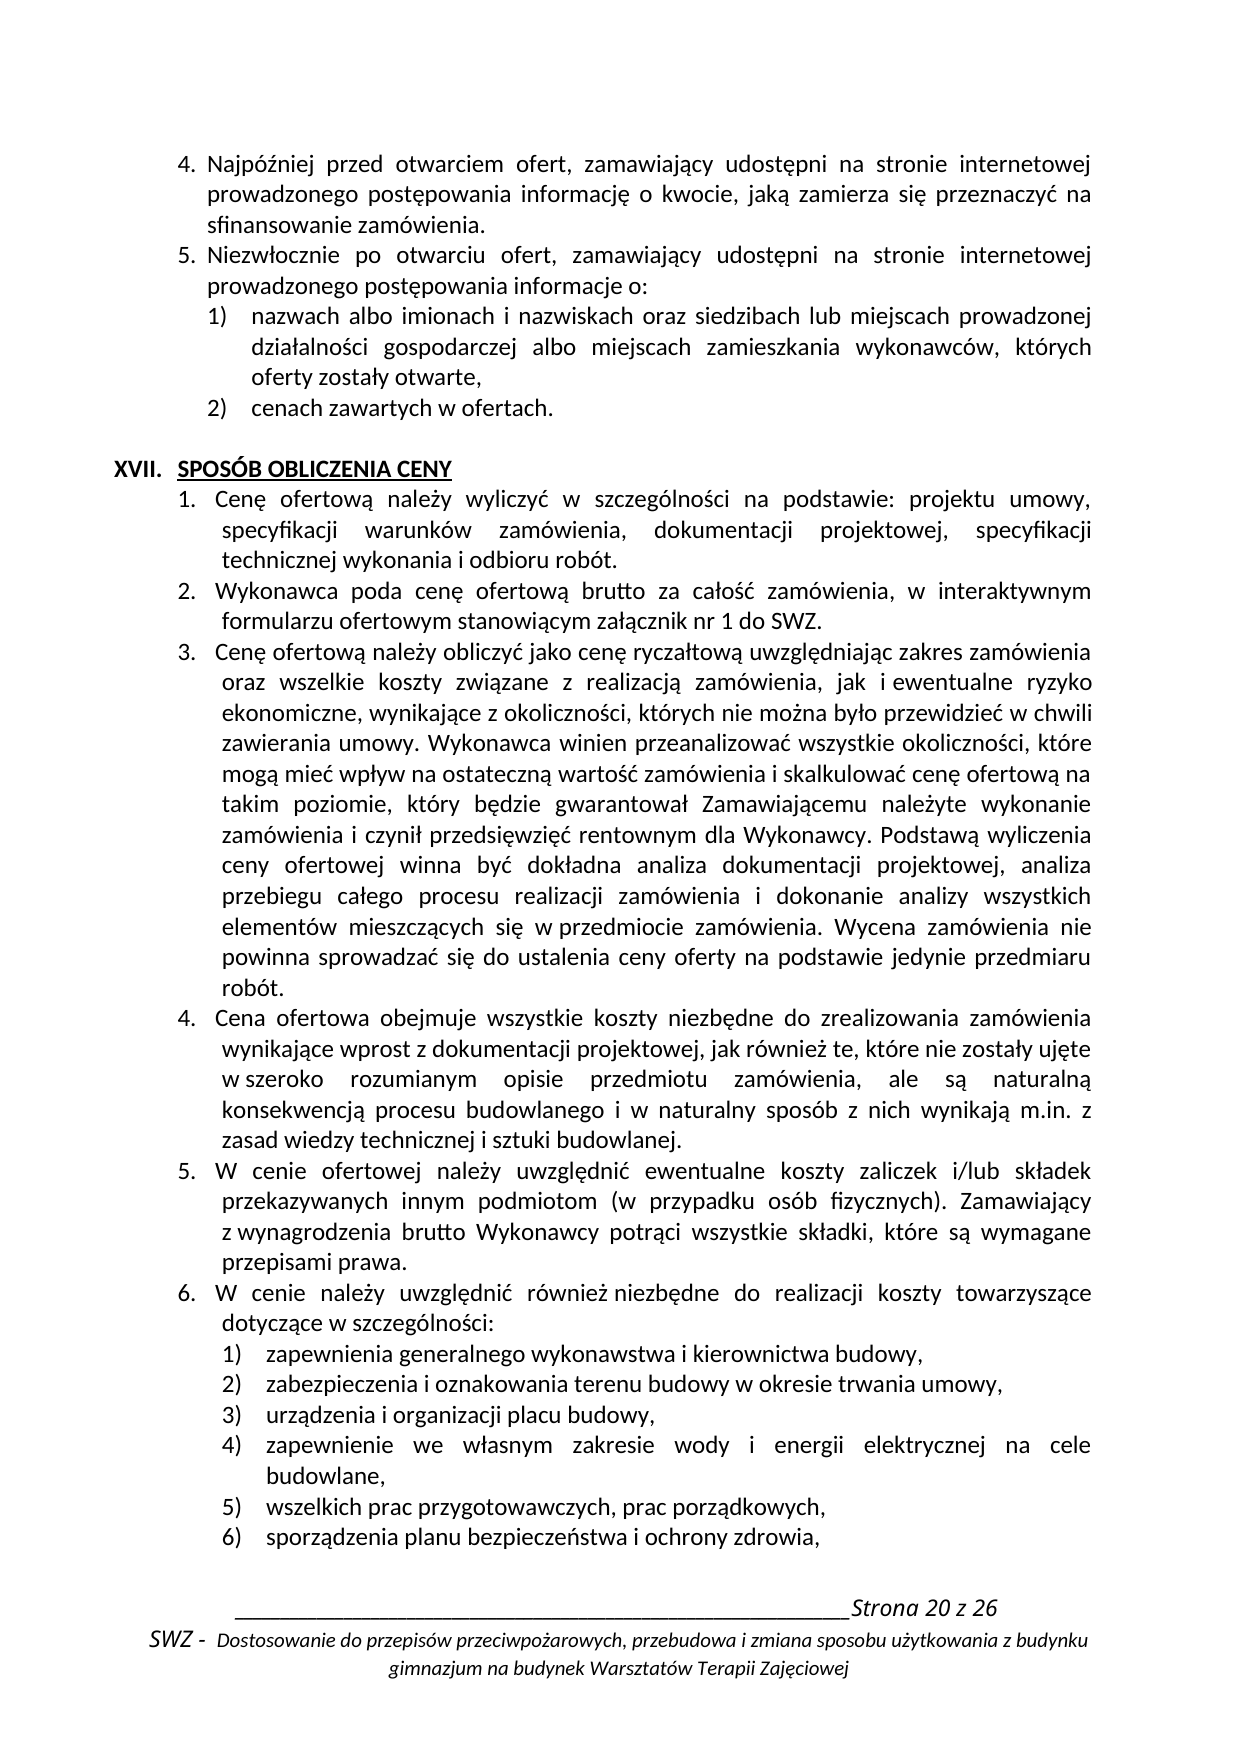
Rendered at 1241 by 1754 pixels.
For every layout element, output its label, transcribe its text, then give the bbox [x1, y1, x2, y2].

list urządzenia i organizacji placu budowy, [222, 1399, 1092, 1429]
list W cenie ofertowej należy uwzględnić ewentualne koszty zaliczek i/lub składek przekazywanych innym podmiotom (w przypadku osób fizycznych). Zamawiający z wynagrodzenia brutto Wykonawcy potrąci wszystkie składki, które są wymagane przepisami prawa. [177, 1155, 1092, 1277]
list sporządzenia planu bezpieczeństwa i ochrony zdrowia, [222, 1521, 1092, 1552]
list zapewnienia generalnego wykonawstwa i kierownictwa budowy, [222, 1338, 1092, 1368]
list Cenę ofertową należy wyliczyć w szczególności na podstawie: projektu umowy, specyfikacji warunków zamówienia, dokumentacji projektowej, specyfikacji technicznej wykonania i odbioru robót. [177, 483, 1092, 575]
list wszelkich prac przygotowawczych, prac porządkowych, [222, 1491, 1092, 1521]
list Wykonawca poda cenę ofertową brutto za całość zamówienia, w interaktywnym formularzu ofertowym stanowiącym załącznik nr 1 do SWZ. [177, 575, 1092, 636]
list Cenę ofertową należy obliczyć jako cenę ryczałtową uwzględniając zakres zamówienia oraz wszelkie koszty związane z realizacją zamówienia, jak i ewentualne ryzyko ekonomiczne, wynikające z okoliczności, których nie można było przewidzieć w chwili zawierania umowy. Wykonawca winien przeanalizować wszystkie okoliczności, które mogą mieć wpływ na ostateczną wartość zamówienia i skalkulować cenę ofertową na takim poziomie, który będzie gwarantował Zamawiającemu należyte wykonanie zamówienia i czynił przedsięwzięć rentownym dla Wykonawcy. Podstawą wyliczenia ceny ofertowej winna być dokładna analiza dokumentacji projektowej, analiza przebiegu całego procesu realizacji zamówienia i dokonanie analizy wszystkich elementów mieszczących się w przedmiocie zamówienia. Wycena zamówienia nie powinna sprowadzać się do ustalenia ceny oferty na podstawie jedynie przedmiaru robót. [177, 636, 1092, 1002]
list SPOSÓB OBLICZENIA CENY [162, 453, 1092, 483]
list zapewnienie we własnym zakresie wody i energii elektrycznej na cele budowlane, [222, 1429, 1092, 1491]
text 1) nazwach albo imionach i nazwiskach oraz siedzibach lub miejscach prowadzonej działalności gospodarczej albo miejscach zamieszkania wykonawców, których oferty zostały otwarte, [207, 300, 1092, 392]
subtitle Niezwłocznie po otwarciu ofert, zamawiający udostępni na stronie internetowej prowadzonego postępowania informacje o: [177, 239, 1092, 300]
subtitle Najpóźniej przed otwarciem ofert, zamawiający udostępni na stronie internetowej prowadzonego postępowania informację o kwocie, jaką zamierza się przeznaczyć na sfinansowanie zamówienia. [177, 148, 1092, 239]
list Cena ofertowa obejmuje wszystkie koszty niezbędne do zrealizowania zamówienia wynikające wprost z dokumentacji projektowej, jak również te, które nie zostały ujęte w szeroko rozumianym opisie przedmiotu zamówienia, ale są naturalną konsekwencją procesu budowlanego i w naturalny sposób z nich wynikają m.in. z zasad wiedzy technicznej i sztuki budowlanej. [177, 1002, 1092, 1155]
list W cenie należy uwzględnić również niezbędne do realizacji koszty towarzyszące dotyczące w szczególności: [177, 1277, 1092, 1338]
list zabezpieczenia i oznakowania terenu budowy w okresie trwania umowy, [222, 1368, 1092, 1399]
text 2) cenach zawartych w ofertach. [207, 392, 1092, 422]
